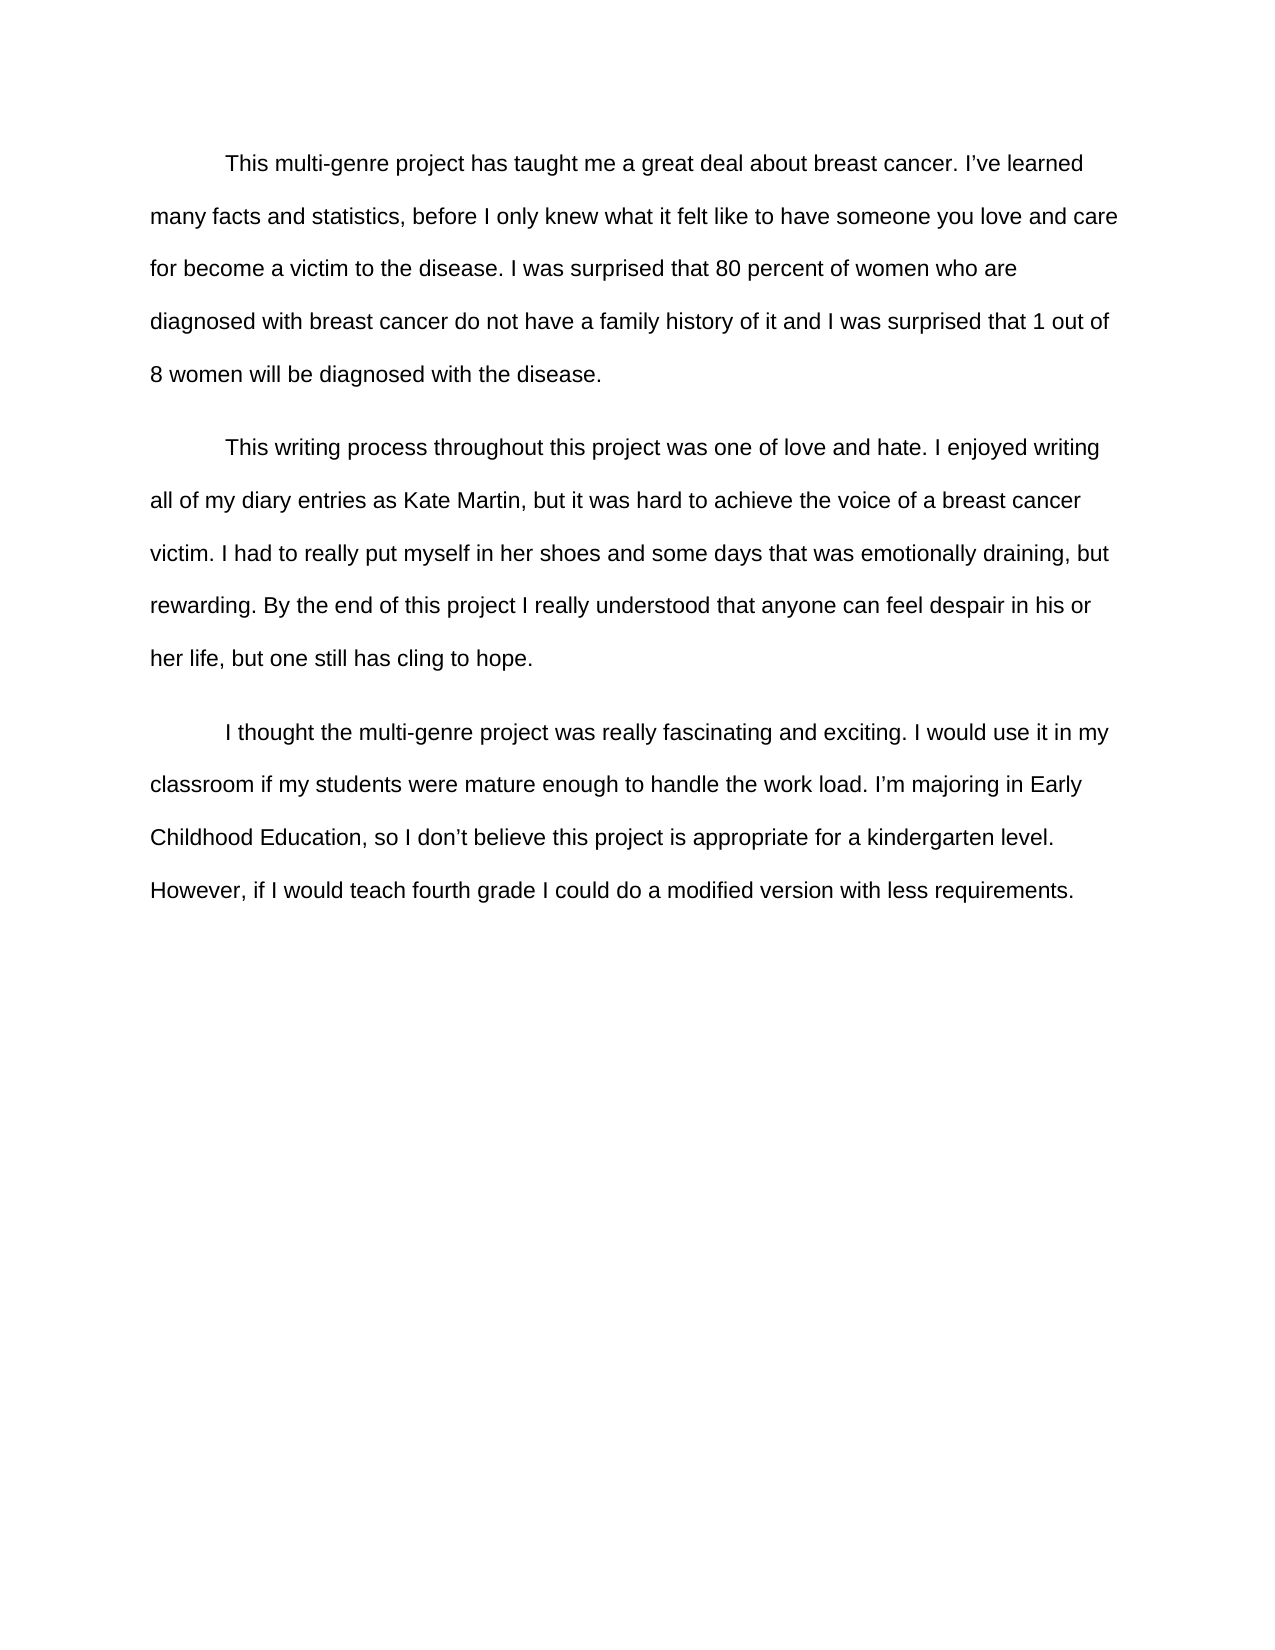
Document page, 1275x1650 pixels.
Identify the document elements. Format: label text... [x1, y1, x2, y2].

text This multi-genre project has taught me a great deal about breast cancer. I’ve learned many facts and statistics, before I only knew what it felt like to have someone you love and care for become a victim to the disease. I was surprised that 80 percent of women who are diagnosed with breast cancer do not have a family history of it and I was surprised that 1 out of 8 women will be diagnosed with the disease. [150, 150, 1125, 387]
text I thought the multi-genre project was really fascinating and exciting. I would use it in my classroom if my students were mature enough to handle the work load. I’m majoring in Early Childhood Education, so I don’t believe this project is appropriate for a kindergarten level. However, if I would teach fourth grade I could do a modified version with less requirements. [150, 719, 1125, 903]
text This writing process throughout this project was one of love and hate. I enjoyed writing all of my diary entries as Kate Martin, but it was hard to achieve the voice of a breast cancer victim. I had to really put myself in her shoes and some days that was emotionally draining, but rewarding. By the end of this project I really understood that anyone can feel despair in his or her life, but one still has cling to hope. [150, 434, 1125, 672]
